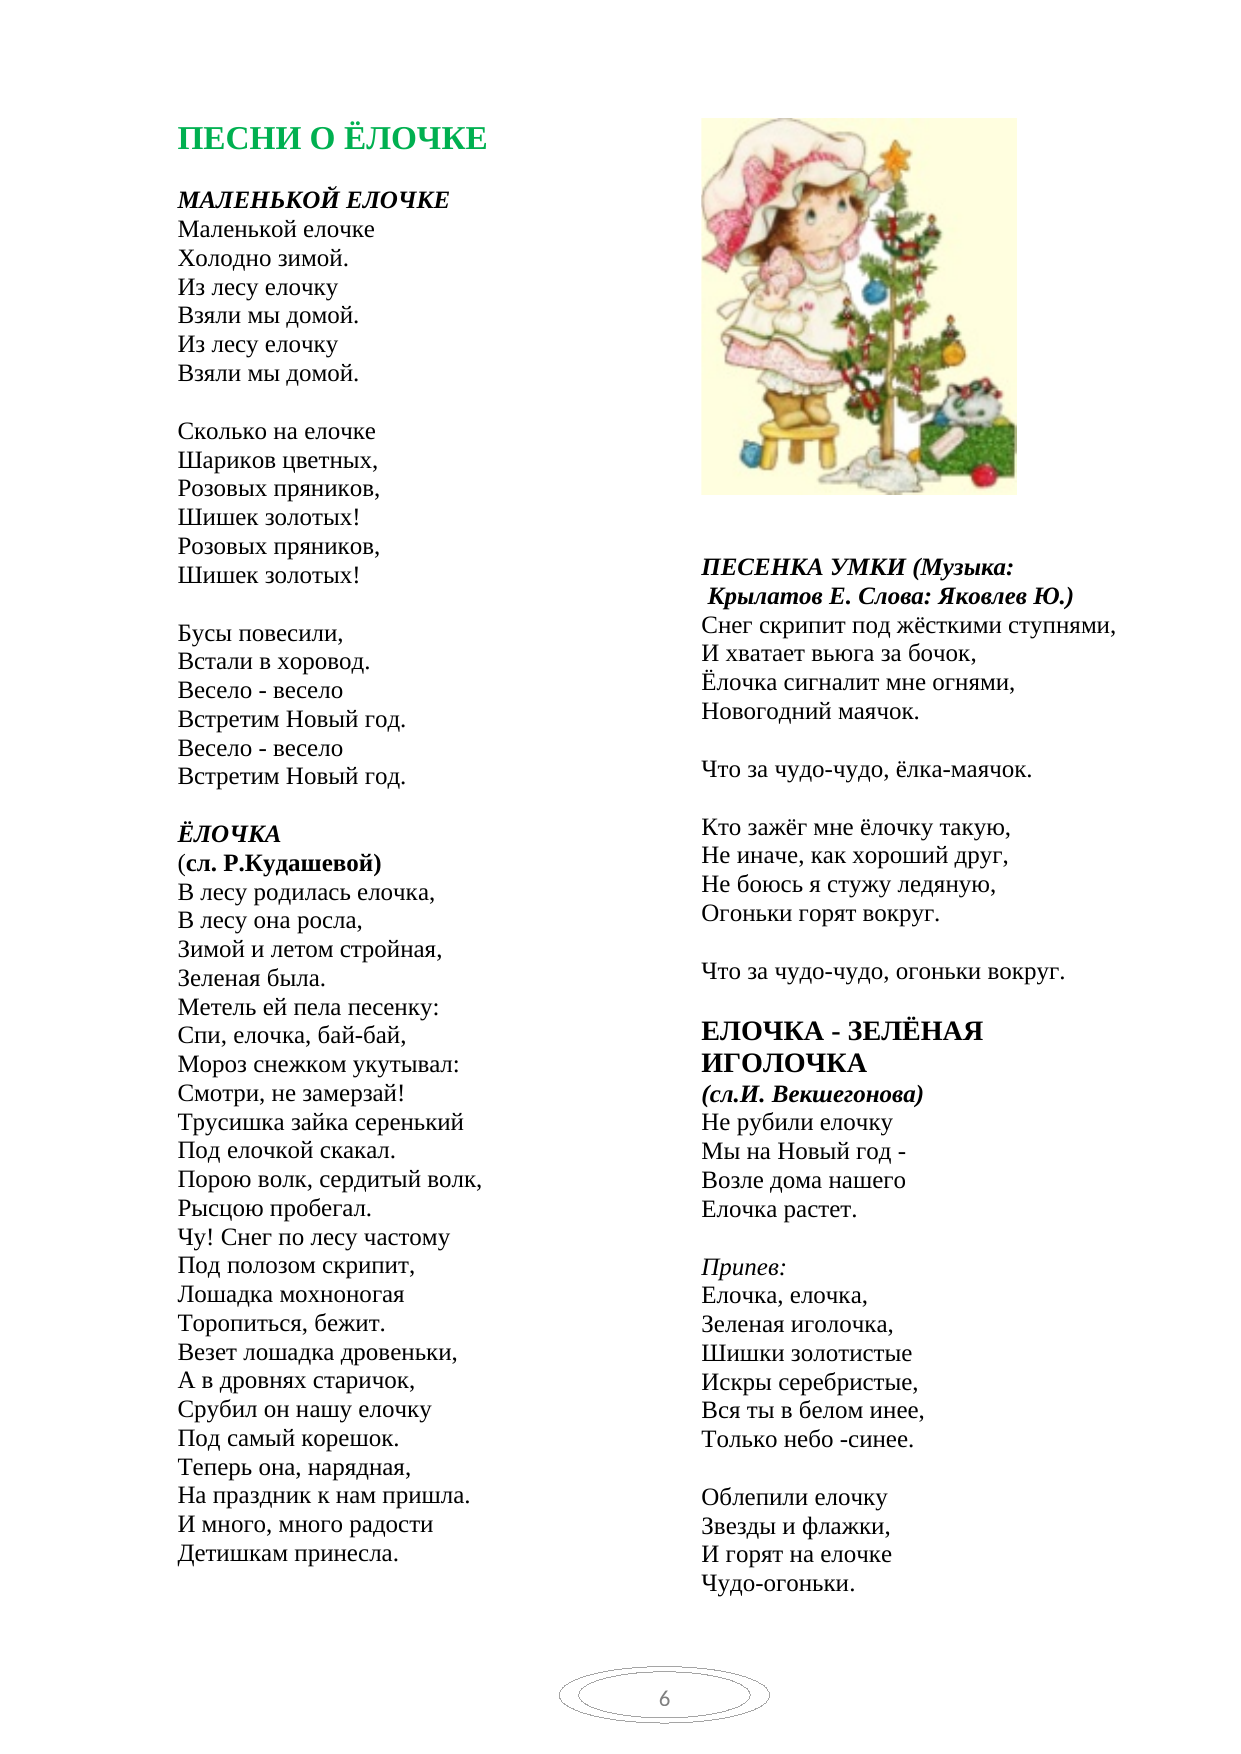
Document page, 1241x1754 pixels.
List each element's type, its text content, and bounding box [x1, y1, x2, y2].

text Метель ей пела песенку: Спи, елочка, бай-бай, Мороз снежком укутывал: Смотри, не замерзай! [177, 992, 627, 1107]
text ПЕСНИ О ЁЛОЧКЕ [177, 118, 627, 156]
text ЁЛОЧКА [177, 819, 627, 848]
text Трусишка зайка серенький Под елочкой скакал. Порою волк, сердитый волк, Рысцою пробегал. [177, 1107, 627, 1222]
text Что за чудо-чудо, ёлка-маячок. [701, 754, 1152, 783]
picture [701, 118, 1017, 495]
text Кто зажёг мне ёлочку такую, Не иначе, как хороший друг, Не боюсь я стужу ледяную, Огоньки горят вокруг. [701, 812, 1152, 927]
text ПЕСЕНКА УМКИ (Музыка: [701, 552, 1152, 581]
text Бусы повесили, Встали в хоровод. Весело - весело Встретим Новый год. Весело - весело Встретим Новый год. [177, 618, 627, 790]
text Облепили елочку Звезды и флажки, И горят на елочке Чудо-огоньки. [701, 1482, 1152, 1597]
text Крылатов Е. Слова: Яковлев Ю.) [701, 581, 1152, 610]
text Маленькой елочке Холодно зимой. Из лесу елочку Взяли мы домой. Из лесу елочку Взяли мы домой. [177, 214, 627, 387]
text Припев: Елочка, елочка, Зеленая иголочка, Шишки золотистые Искры серебристые, Вся ты в белом инее, Только небо -синее. [701, 1252, 1152, 1453]
text МАЛЕНЬКОЙ ЕЛОЧКЕ [177, 186, 627, 214]
text Теперь она, нарядная, На праздник к нам пришла. И много, много радости Детишкам принесла. [177, 1452, 627, 1567]
text (сл.И. Векшегонова) Не рубили елочку Мы на Новый год - Возле дома нашего Елочка растет. [701, 1079, 1152, 1222]
text Везет лошадка дровеньки, А в дровнях старичок, Срубил он нашу елочку Под самый корешок. [177, 1337, 627, 1452]
text (сл. Р.Кудашевой) В лесу родилась елочка, В лесу она росла, Зимой и летом стройная, Зеленая была. [177, 848, 627, 992]
text Что за чудо-чудо, огоньки вокруг. [701, 956, 1152, 985]
text Сколько на елочке Шариков цветных, Розовых пряников, Шишек золотых! Розовых пряников, Шишек золотых! [177, 416, 627, 588]
text Чу! Снег по лесу частому Под полозом скрипит, Лошадка мохноногая Торопиться, бежит. [177, 1222, 627, 1337]
text ЕЛОЧКА - ЗЕЛЁНАЯ ИГОЛОЧКА [701, 1014, 1152, 1079]
text Снег скрипит под жёсткими ступнями, И хватает вьюга за бочок, Ёлочка сигналит мне огнями, Новогодний маячок. [701, 610, 1152, 725]
